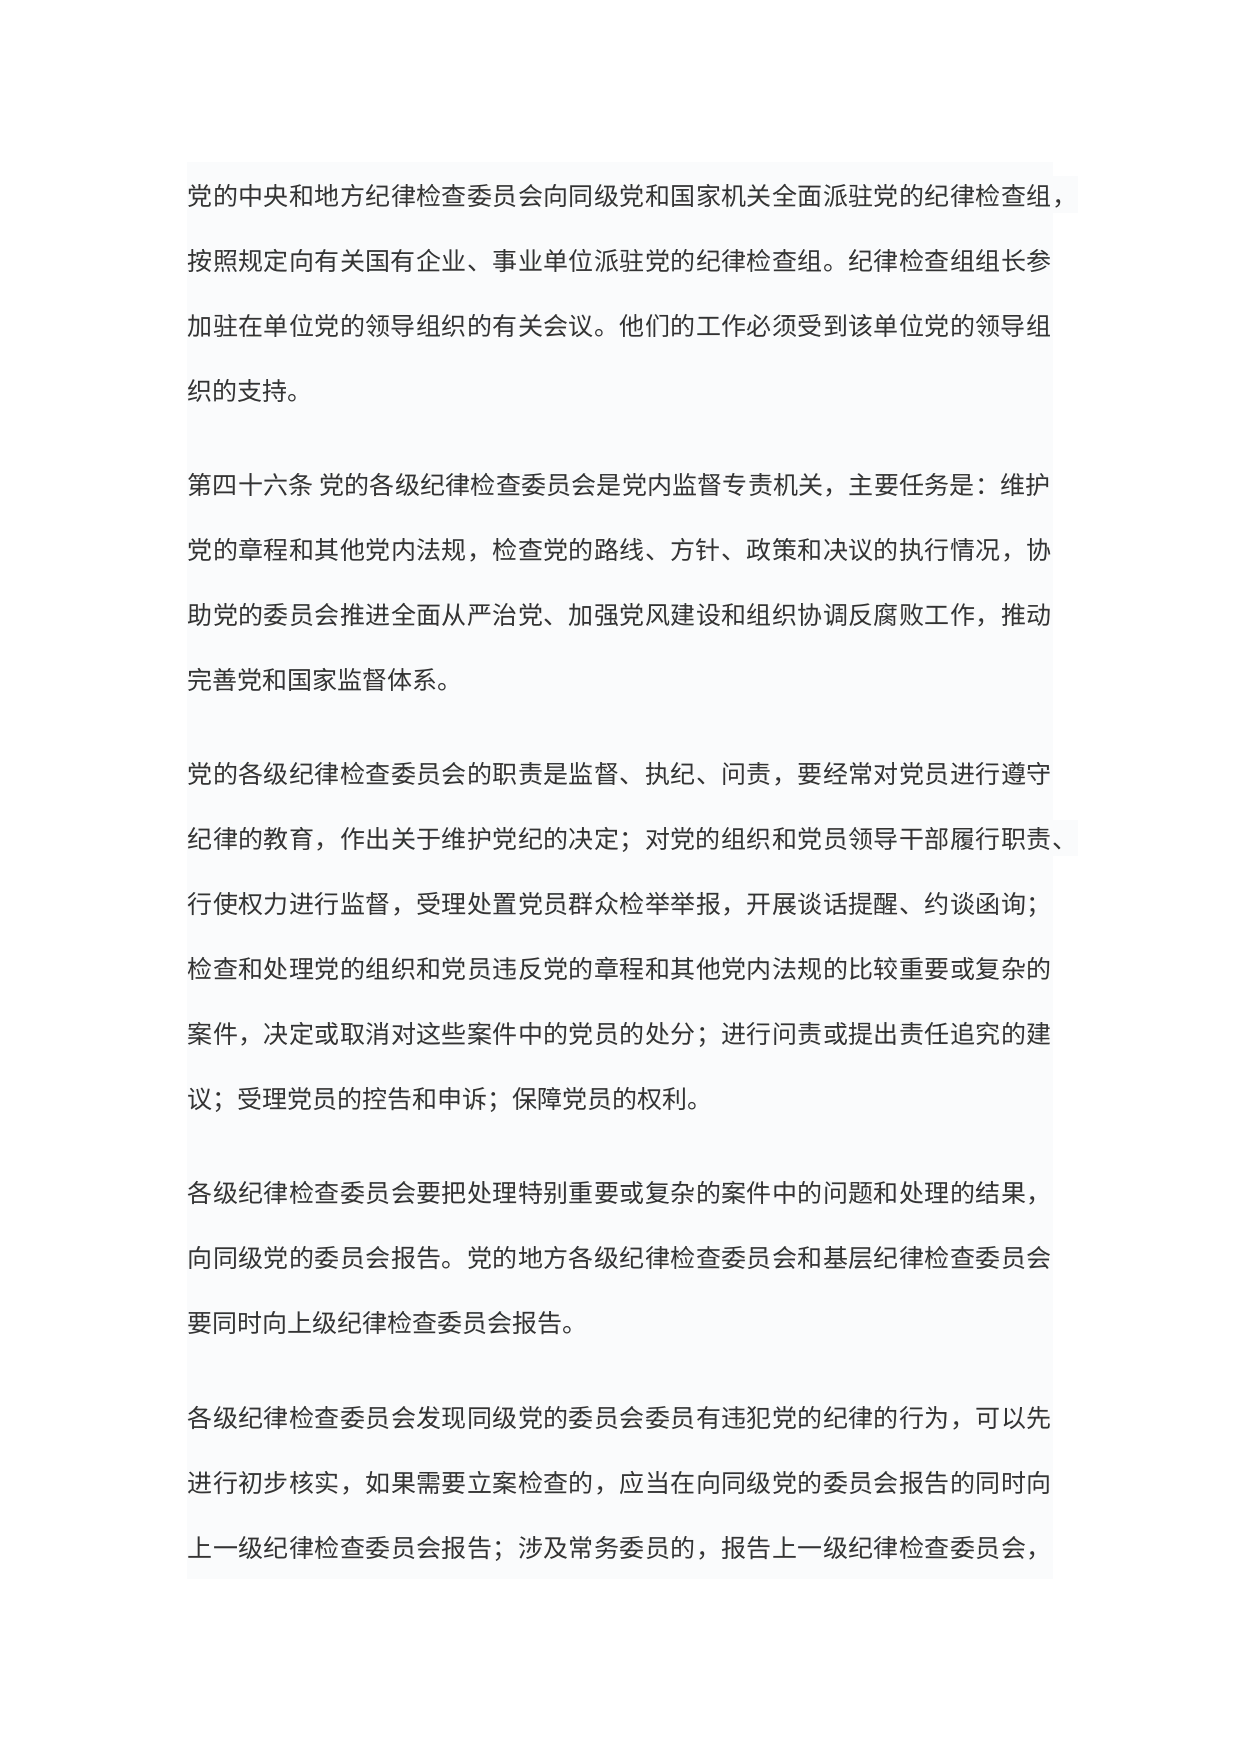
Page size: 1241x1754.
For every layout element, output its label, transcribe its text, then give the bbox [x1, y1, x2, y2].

text 各级纪律检查委员会要把处理特别重要或复杂的案件中的问题和处理的结果，向同级党的委员会报告。党的地方各级纪律检查委员会和基层纪律检查委员会要同时向上级纪律检查委员会报告。 [187, 1159, 1053, 1354]
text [187, 1384, 1053, 1579]
text 第四十六条 党的各级纪律检查委员会是党内监督专责机关，主要任务是：维护党的章程和其他党内法规，检查党的路线、方针、政策和决议的执行情况，协助党的委员会推进全面从严治党、加强党风建设和组织协调反腐败工作，推动完善党和国家监督体系。 [187, 451, 1053, 711]
text 党的各级纪律检查委员会的职责是监督、执纪、问责，要经常对党员进行遵守纪律的教育，作出关于维护党纪的决定；对党的组织和党员领导干部履行职责、行使权力进行监督，受理处置党员群众检举举报，开展谈话提醒、约谈函询；检查和处理党的组织和党员违反党的章程和其他党内法规的比较重要或复杂的案件，决定或取消对这些案件中的党员的处分；进行问责或提出责任追究的建议；受理党员的控告和申诉；保障党员的权利。 [187, 740, 1053, 1130]
text 党的中央和地方纪律检查委员会向同级党和国家机关全面派驻党的纪律检查组，按照规定向有关国有企业、事业单位派驻党的纪律检查组。纪律检查组组长参加驻在单位党的领导组织的有关会议。他们的工作必须受到该单位党的领导组织的支持。 [187, 162, 1053, 422]
